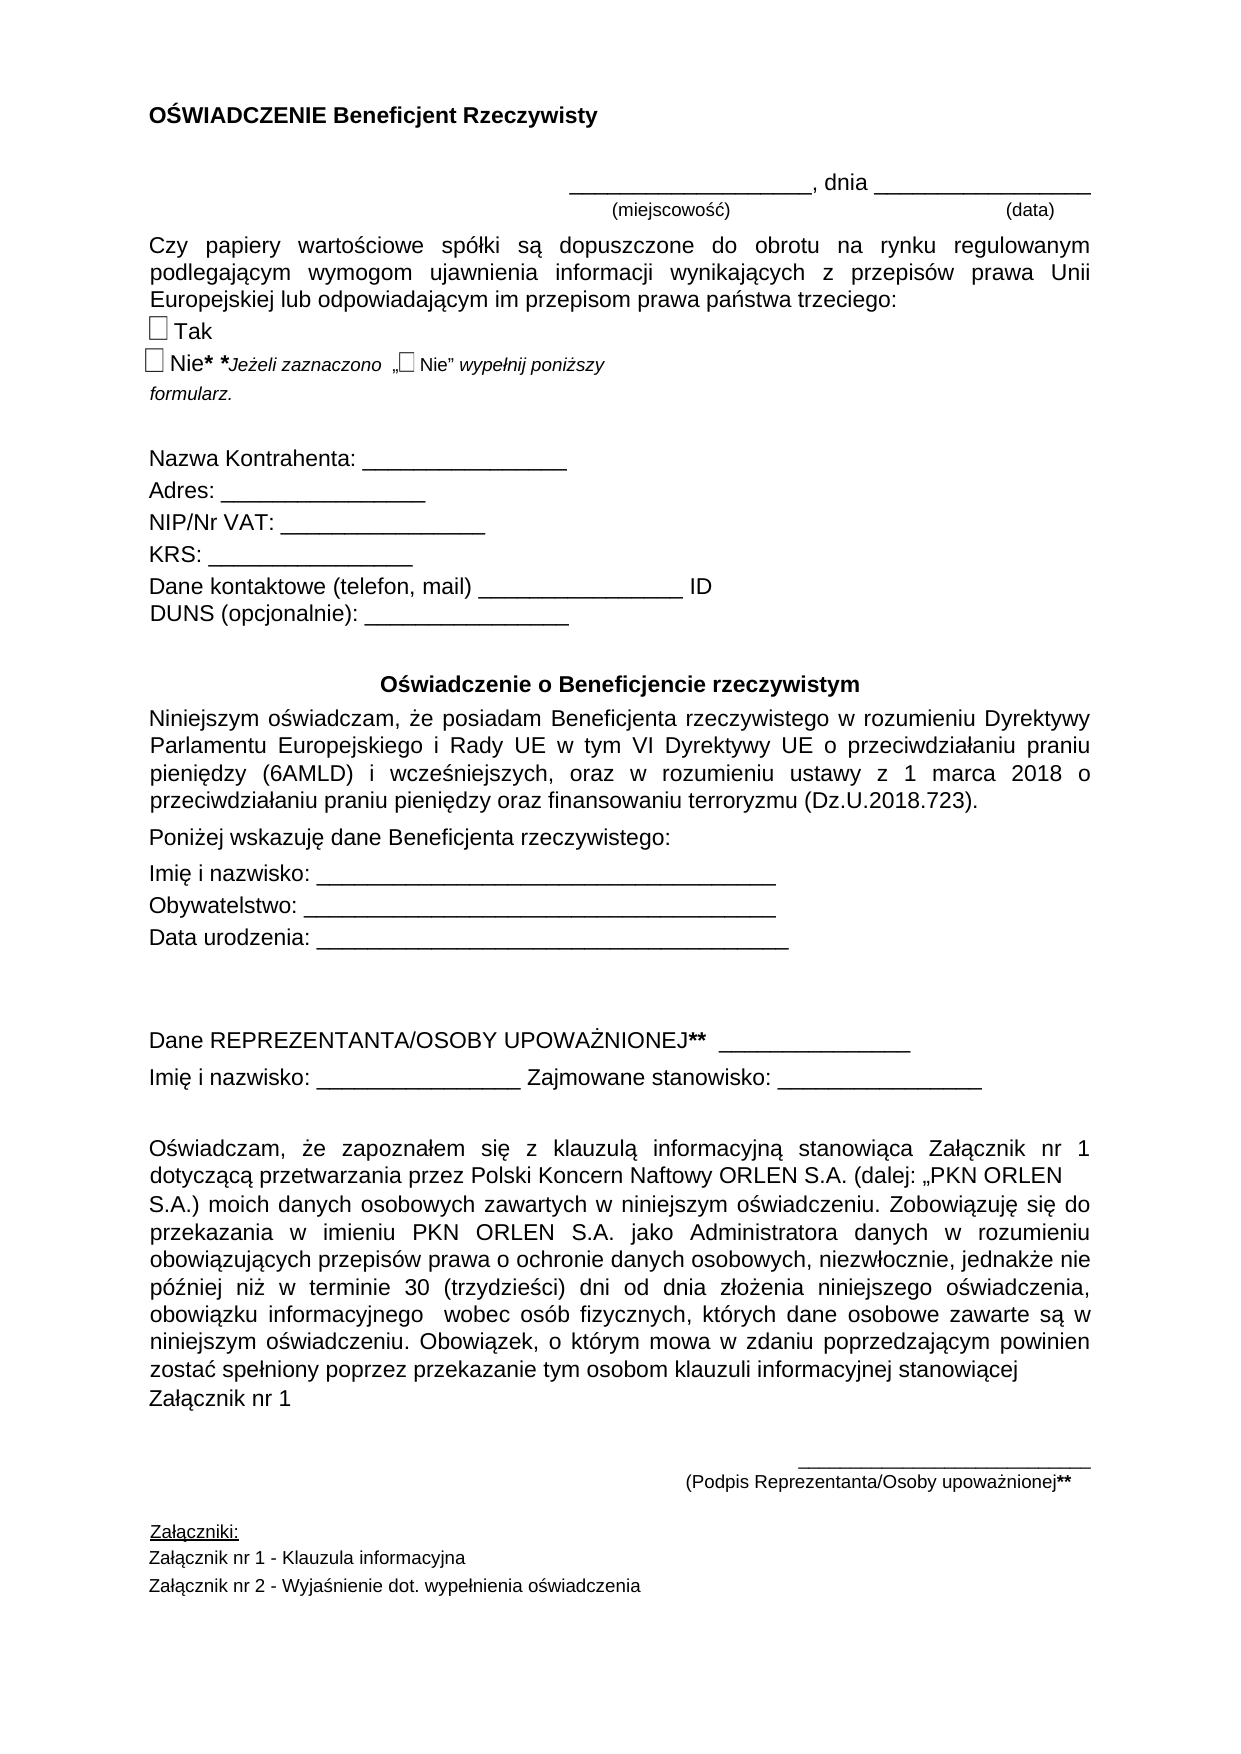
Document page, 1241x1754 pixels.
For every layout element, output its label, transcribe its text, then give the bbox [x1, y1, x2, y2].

text KRS: ________________ [148, 541, 1091, 567]
text Nie* *Jeżeli zaznaczono „ Nie” wypełnij poniższy formularz. [144, 348, 627, 406]
text NIP/Nr VAT: ________________ [148, 509, 1091, 535]
text (miejscowość) (data) [150, 199, 1097, 221]
picture [398, 351, 415, 372]
text Adres: ________________ [148, 477, 1091, 503]
text Załącznik nr 1 - Klauzula informacyjna [148, 1547, 1097, 1568]
subtitle Oświadczenie o Beneficjencie rzeczywistym [150, 671, 1090, 697]
text Poniżej wskazuję dane Beneficjenta rzeczywistego: [148, 824, 1091, 850]
text Imię i nazwisko: ____________________________________ [148, 860, 1091, 886]
text Załącznik nr 1 [148, 1385, 1091, 1412]
text Data urodzenia: _____________________________________ [148, 924, 1091, 951]
text Tak [148, 316, 1091, 344]
text Oświadczam, że zapoznałem się z klauzulą informacyjną stanowiąca Załącznik nr 1 dotyczącą przetwarzania przez Polski Koncern Naftowy ORLEN S.A. (dalej: „PKN ORLEN [148, 1134, 1091, 1188]
text Obywatelstwo: _____________________________________ [148, 892, 1091, 918]
text ___________________, dnia _________________ [150, 169, 1090, 195]
text Czy papiery wartościowe spółki są dopuszczone do obrotu na rynku regulowanym podlegającym wymogom ujawnienia informacji wynikających z przepisów prawa Unii Europejskiej lub odpowiadającym im przepisom prawa państwa trzeciego: [148, 232, 1091, 313]
text OŚWIADCZENIE Beneficjent Rzeczywisty [148, 102, 1097, 128]
picture [144, 347, 164, 372]
text Nazwa Kontrahenta: ________________ [148, 444, 1091, 471]
text Załączniki: [150, 1521, 1097, 1542]
text Dane REPREZENTANTA/OSOBY UPOWAŻNIONEJ** _______________ [148, 1027, 1091, 1054]
text Dane kontaktowe (telefon, mail) ________________ ID DUNS (opcjonalnie): ________________ [148, 573, 712, 627]
text Imię i nazwisko: ________________ Zajmowane stanowisko: ________________ [148, 1064, 1091, 1090]
picture [148, 315, 168, 340]
text ____________________________ (Podpis Reprezentanta/Osoby upoważnionej** [685, 1448, 1097, 1492]
text S.A.) moich danych osobowych zawartych w niniejszym oświadczeniu. Zobowiązuję się do przekazania w imieniu PKN ORLEN S.A. jako Administratora danych w rozumieniu obowiązujących przepisów prawa o ochronie danych osobowych, niezwłocznie, jednakże nie później niż w terminie 30 (trzydzieści) dni od dnia złożenia niniejszego oświadczenia, obowiązku informacyjnego wobec osób fizycznych, których dane osobowe zawarte są w niniejszym oświadczeniu. Obowiązek, o którym mowa w zdaniu poprzedzającym powinien zostać spełniony poprzez przekazanie tym osobom klauzuli informacyjnej stanowiącej [148, 1191, 1091, 1382]
text Załącznik nr 2 - Wyjaśnienie dot. wypełnienia oświadczenia [148, 1574, 1097, 1596]
text Niniejszym oświadczam, że posiadam Beneficjenta rzeczywistego w rozumieniu Dyrektywy Parlamentu Europejskiego i Rady UE w tym VI Dyrektywy UE o przeciwdziałaniu praniu pieniędzy (6AMLD) i wcześniejszych, oraz w rozumieniu ustawy z 1 marca 2018 o przeciwdziałaniu praniu pieniędzy oraz finansowaniu terroryzmu (Dz.U.2018.723). [148, 705, 1091, 814]
